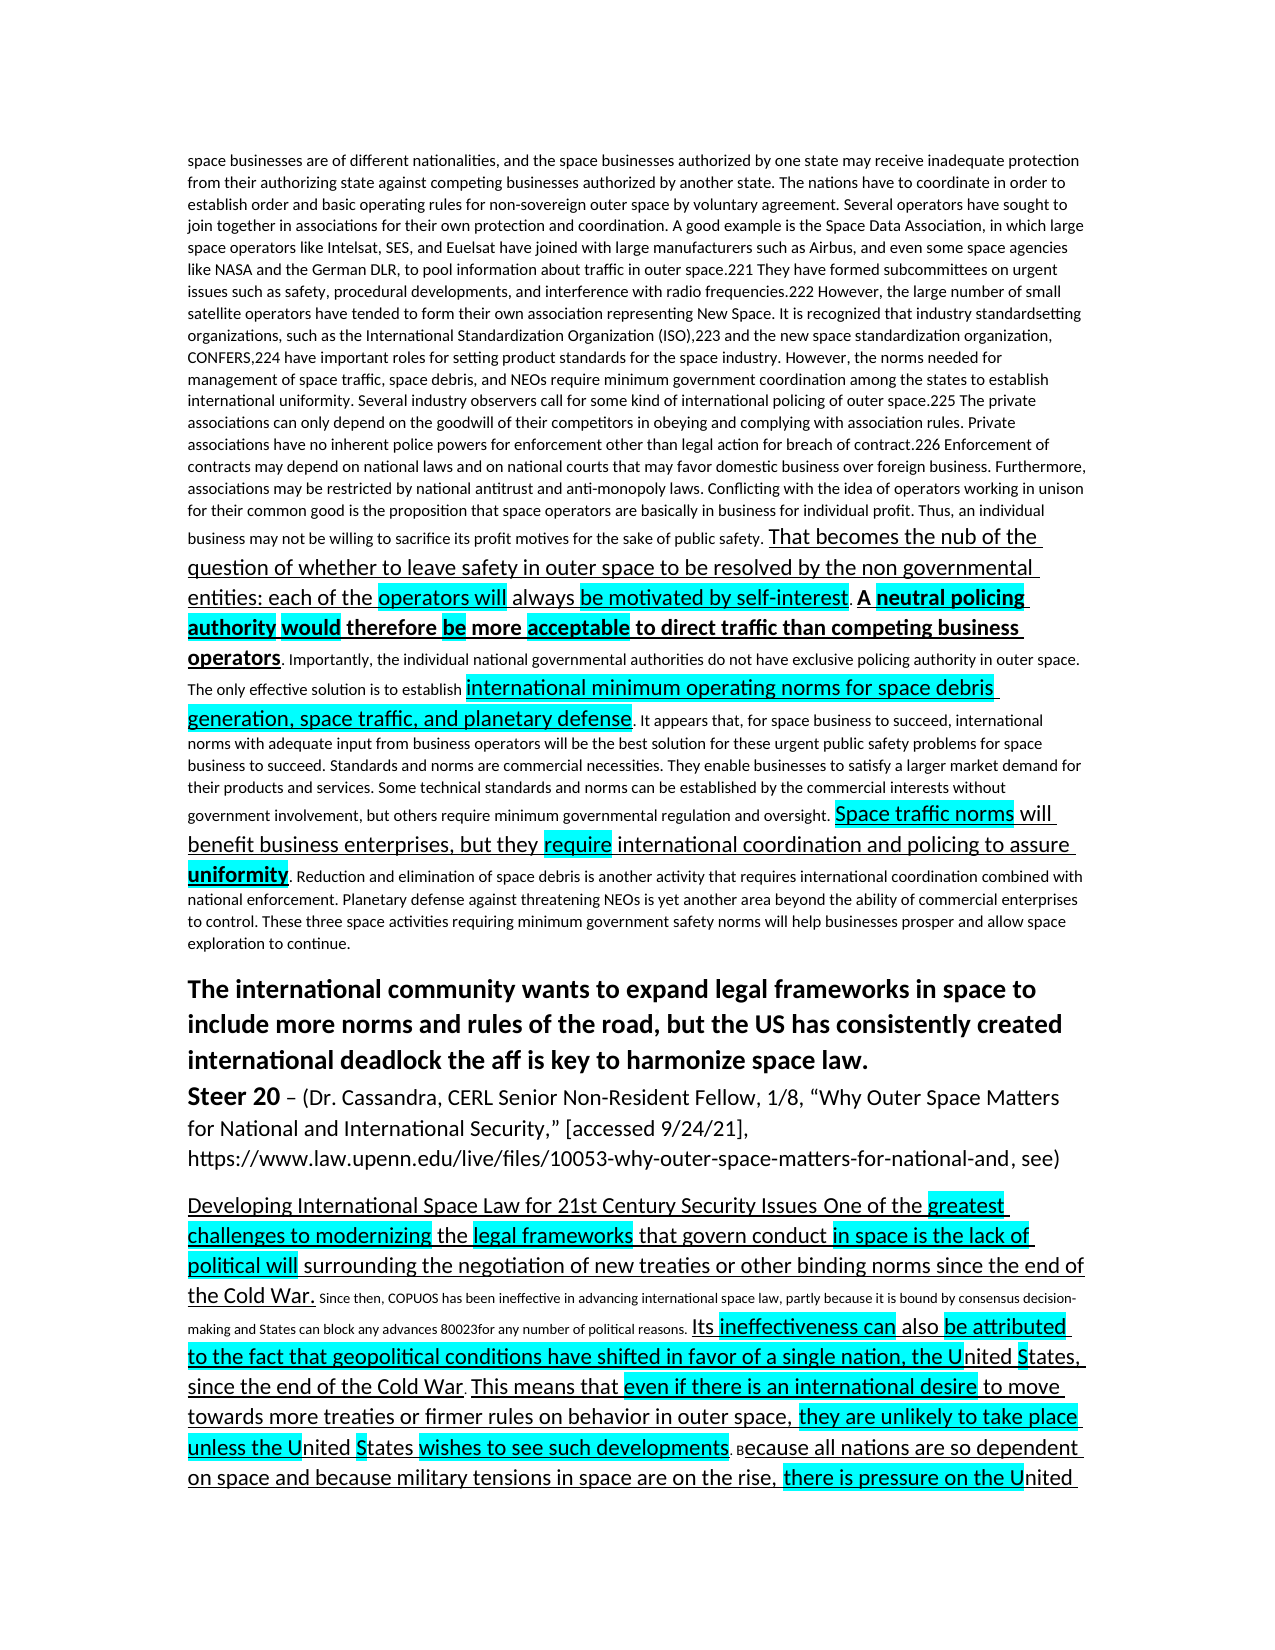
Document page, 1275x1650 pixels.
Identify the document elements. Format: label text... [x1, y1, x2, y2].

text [187, 150, 1087, 954]
text Steer 20 – (Dr. Cassandra, CERL Senior Non-Resident Fellow, 1/8, “Why Outer Space Matters for National and International Security,” [accessed 9/24/21], https://www.law.upenn.edu/live/files/10053-why-outer-space-matters-for-national-and, see) [187, 1079, 1087, 1172]
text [187, 1191, 1087, 1491]
subtitle The international community wants to expand legal frameworks in space to include more norms and rules of the road, but the US has consistently created international deadlock the aff is key to harmonize space law. [187, 972, 1087, 1076]
